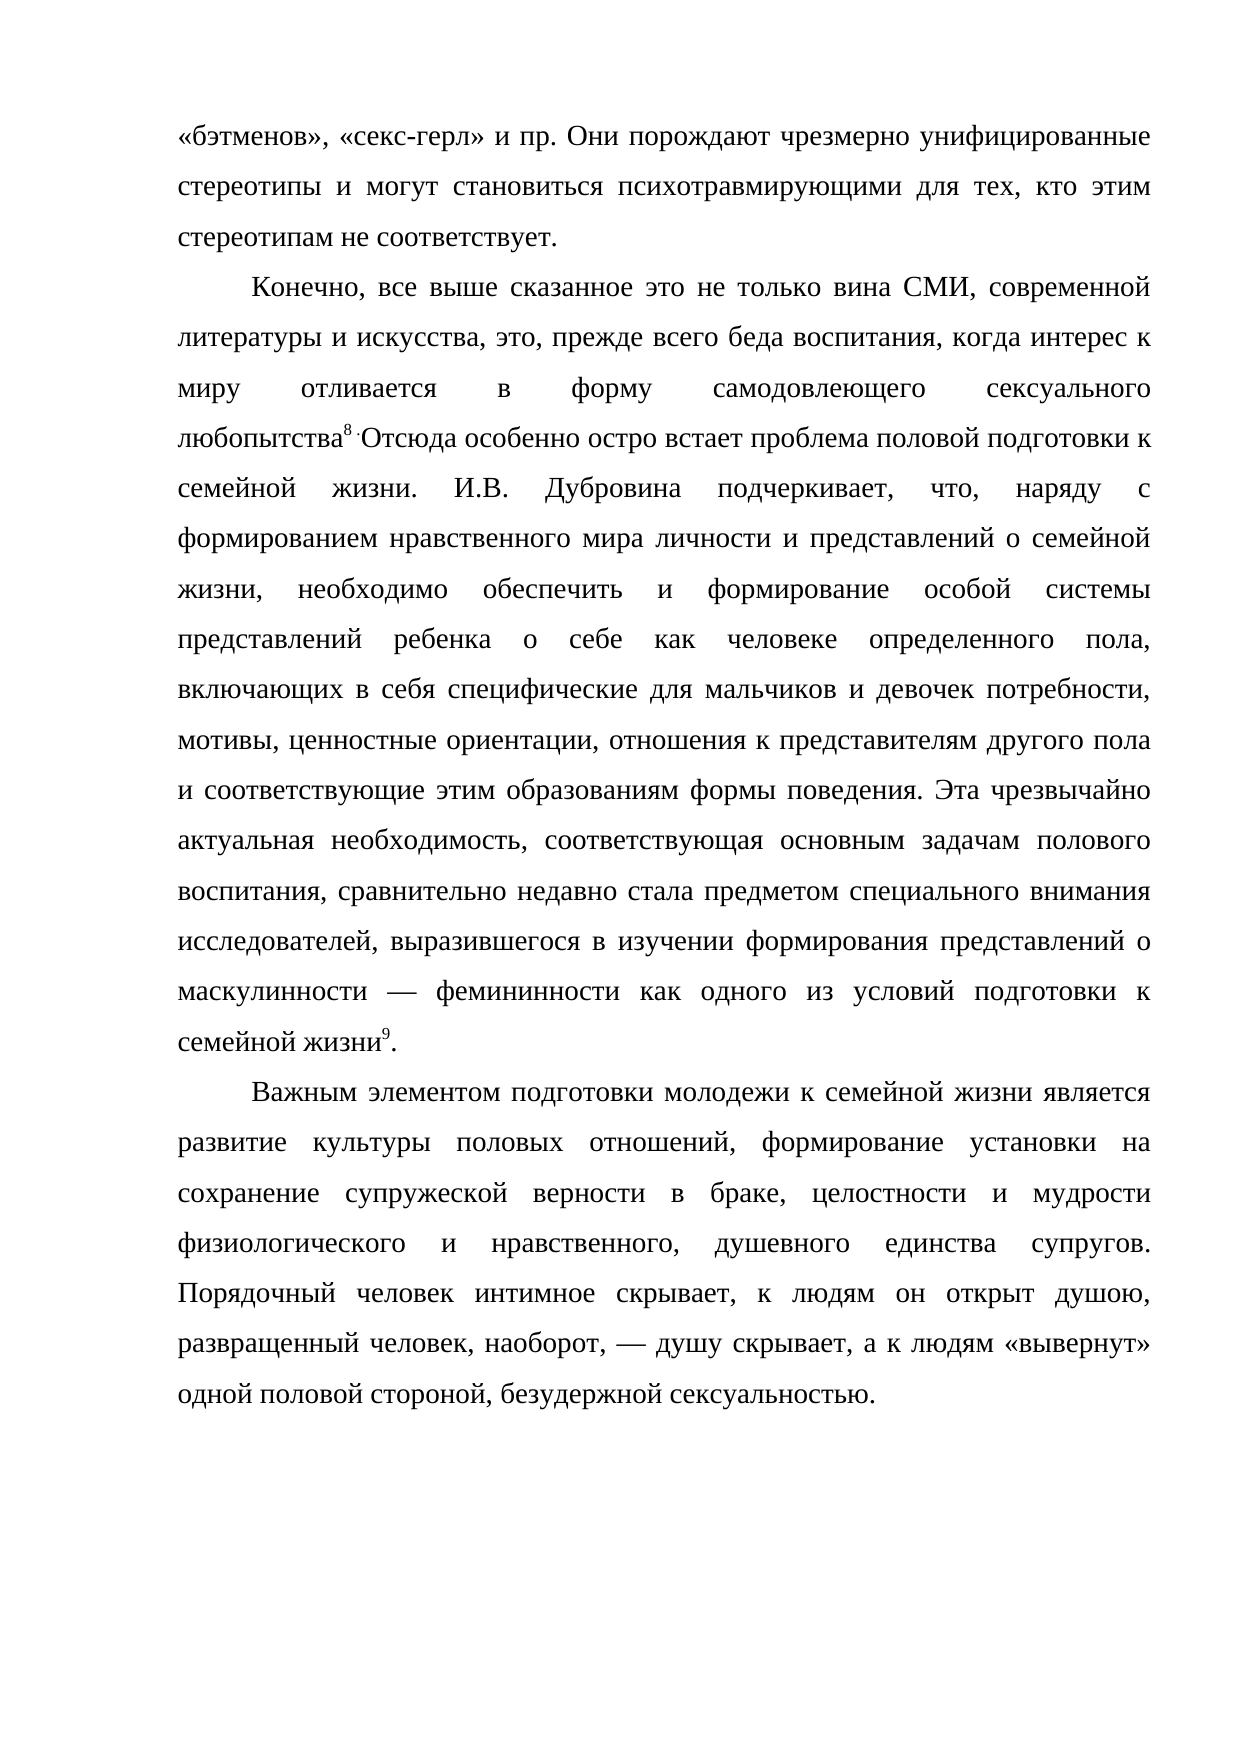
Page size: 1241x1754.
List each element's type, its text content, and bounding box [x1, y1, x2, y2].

text Конечно, все выше сказанное это не только вина СМИ, современной литературы и искусства, это, прежде всего беда воспитания, когда интерес к миру отливается в форму самодовлеющего сексуального любопытства8 .Отсюда особенно остро встает проблема половой подготовки к семейной жизни. И.В. Дубровина подчеркивает, что, наряду с формированием нравственного мира личности и представлений о семейной жизни, необходимо обеспечить и формирование особой системы представлений ребенка о себе как человеке определенного пола, включающих в себя специфические для мальчиков и девочек потребности, мотивы, ценностные ориентации, отношения к представителям другого пола и соответствующие этим образованиям формы поведения. Эта чрезвычайно актуальная необходимость, соответствующая основным задачам полового воспитания, сравнительно недавно стала предметом специального внимания исследователей, выразившегося в изучении формирования представлений о маскулинности — фемининности как одного из условий подготовки к семейной жизни9. [177, 269, 1152, 1057]
text Важным элементом подготовки молодежи к семейной жизни является развитие культуры половых отношений, формирование установки на сохранение супружеской верности в браке, целостности и мудрости физиологического и нравственного, душевного единства супругов. Порядочный человек интимное скрывает, к людям он открыт душою, развращенный человек, наоборот, — душу скрывает, а к людям «вывернут» одной половой стороной, безудержной сексуальностью. [177, 1074, 1152, 1409]
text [177, 118, 1152, 252]
